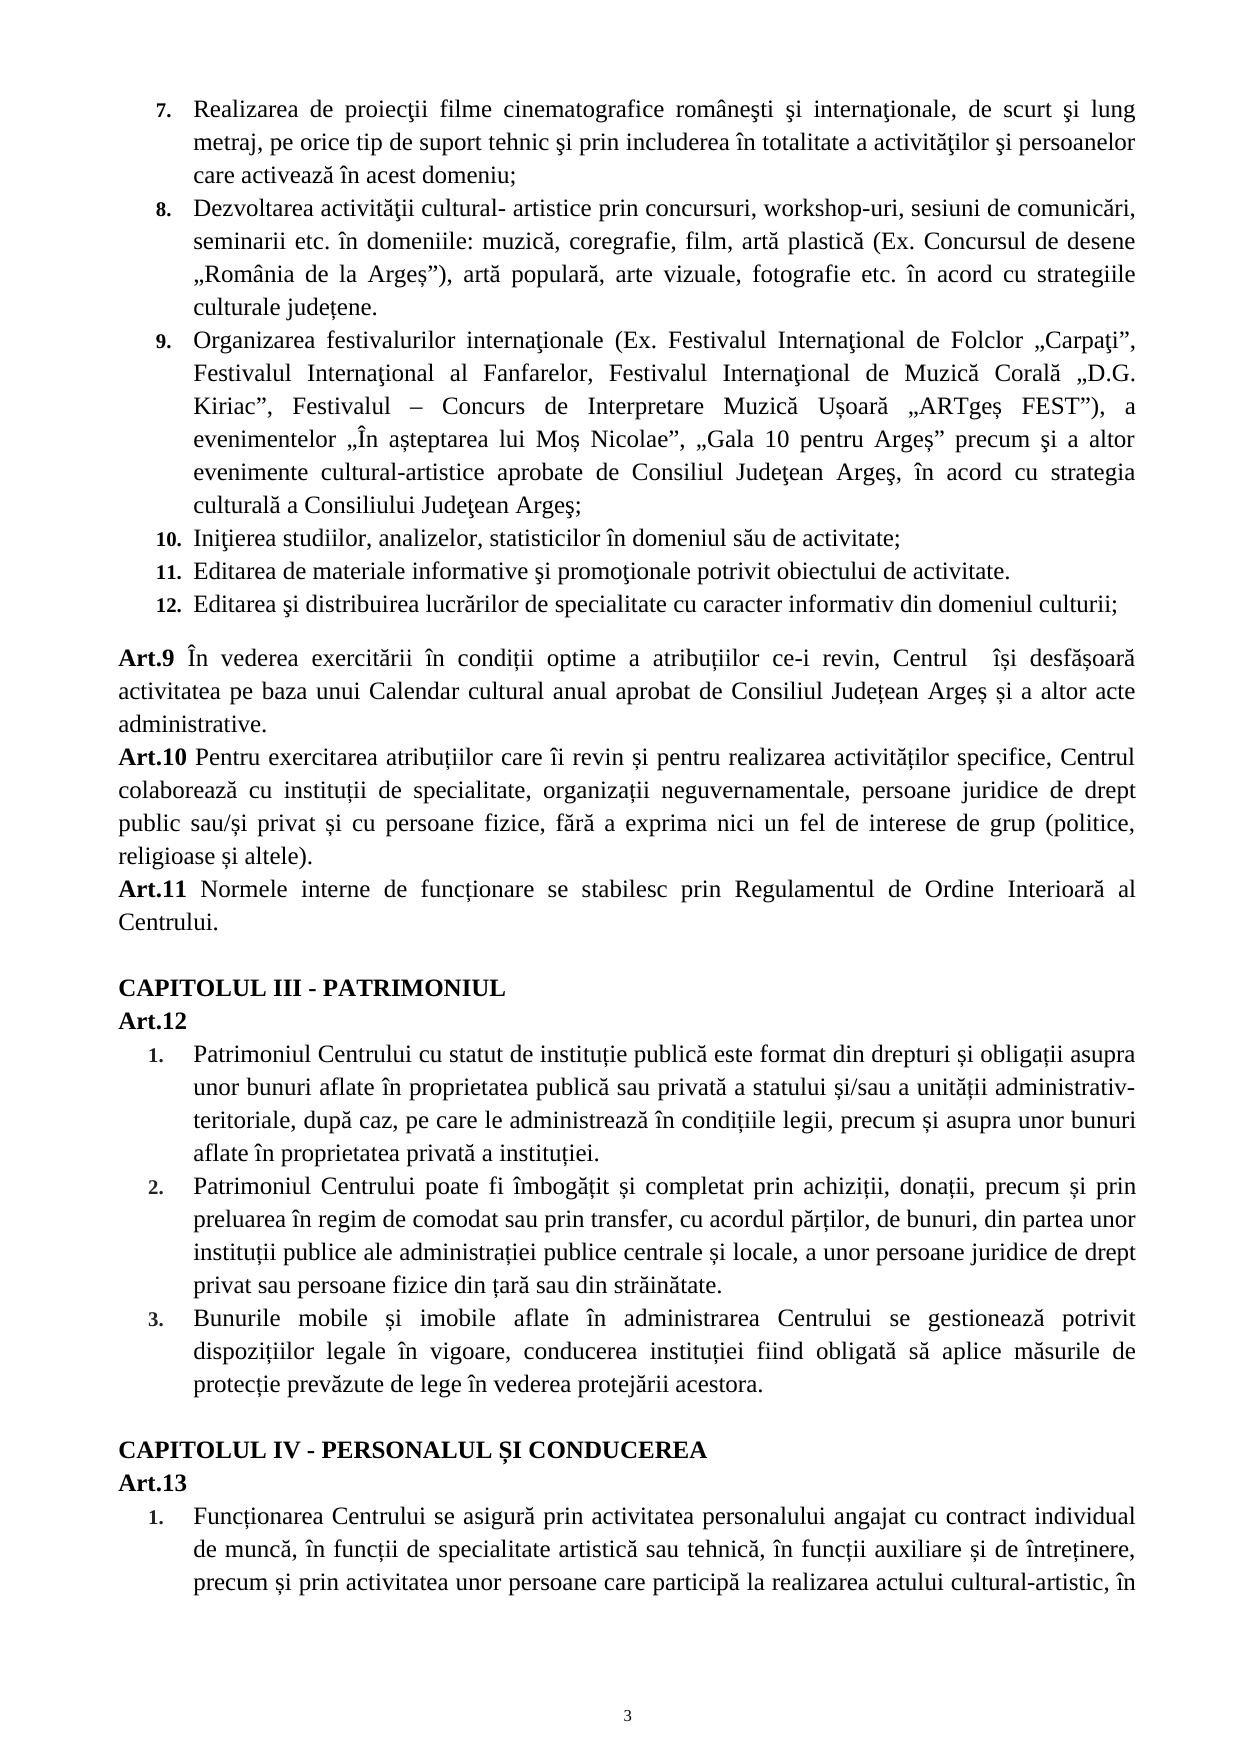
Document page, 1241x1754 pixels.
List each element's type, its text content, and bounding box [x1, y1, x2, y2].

list Iniţierea studiilor, analizelor, statisticilor în domeniul său de activitate; [156, 523, 1137, 552]
list Patrimoniul Centrului cu statut de instituție publică este format din drepturi și obligații asupra unor bunuri aflate în proprietatea publică sau privată a statului și/sau a unității administrativ-teritoriale, după caz, pe care le administrează în condițiile legii, precum și asupra unor bunuri aflate în proprietatea privată a instituției. [156, 1039, 1137, 1167]
text Art.10 Pentru exercitarea atribuțiilor care îi revin și pentru realizarea activităților specifice, Centrul colaborează cu instituții de specialitate, organizații neguvernamentale, persoane juridice de drept public sau/și privat și cu persoane fizice, fără a exprima nici un fel de interese de grup (politice, religioase și altele). [118, 742, 1137, 870]
text Art.11 Normele interne de funcționare se stabilesc prin Regulamentul de Ordine Interioară al Centrului. [118, 874, 1137, 936]
subtitle CAPITOLUL IV - PERSONALUL ȘI CONDUCEREA [118, 1435, 1137, 1464]
text Art.12 [118, 1006, 1137, 1035]
list Editarea de materiale informative şi promoţionale potrivit obiectului de activitate. [156, 556, 1137, 585]
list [156, 1501, 1137, 1596]
list Editarea şi distribuirea lucrărilor de specialitate cu caracter informativ din domeniul culturii; [156, 589, 1137, 618]
list Realizarea de proiecţii filme cinematografice româneşti şi internaţionale, de scurt şi lung metraj, pe orice tip de suport tehnic şi prin includerea în totalitate a activităţilor şi persoanelor care activează în acest domeniu; [156, 94, 1137, 188]
list Bunurile mobile și imobile aflate în administrarea Centrului se gestionează potrivit dispozițiilor legale în vigoare, conducerea instituției fiind obligată să aplice măsurile de protecție prevăzute de lege în vederea protejării acestora. [156, 1303, 1137, 1398]
subtitle Art.13 [118, 1468, 1137, 1497]
text Art.9 În vederea exercitării în condiții optime a atribuțiilor ce-i revin, Centrul își desfășoară activitatea pe baza unui Calendar cultural anual aprobat de Consiliul Județean Argeș și a altor acte administrative. [118, 643, 1137, 738]
list Organizarea festivalurilor internaţionale (Ex. Festivalul Internaţional de Folclor „Carpaţi”, Festivalul Internaţional al Fanfarelor, Festivalul Internaţional de Muzică Corală „D.G. Kiriac”, Festivalul – Concurs de Interpretare Muzică Ușoară „ARTgeș FEST”), a evenimentelor „În așteptarea lui Moș Nicolae”, „Gala 10 pentru Argeș” precum şi a altor evenimente cultural-artistice aprobate de Consiliul Judeţean Argeş, în acord cu strategia culturală a Consiliului Judeţean Argeş; [156, 325, 1137, 519]
list Patrimoniul Centrului poate fi îmbogățit și completat prin achiziții, donații, precum și prin preluarea în regim de comodat sau prin transfer, cu acordul părților, de bunuri, din partea unor instituții publice ale administrației publice centrale și locale, a unor persoane juridice de drept privat sau persoane fizice din țară sau din străinătate. [156, 1171, 1137, 1299]
subtitle CAPITOLUL III - PATRIMONIUL [118, 973, 1137, 1002]
list Dezvoltarea activităţii cultural- artistice prin concursuri, workshop-uri, sesiuni de comunicări, seminarii etc. în domeniile: muzică, coregrafie, film, artă plastică (Ex. Concursul de desene „România de la Argeș”), artă populară, arte vizuale, fotografie etc. în acord cu strategiile culturale județene. [156, 193, 1137, 321]
